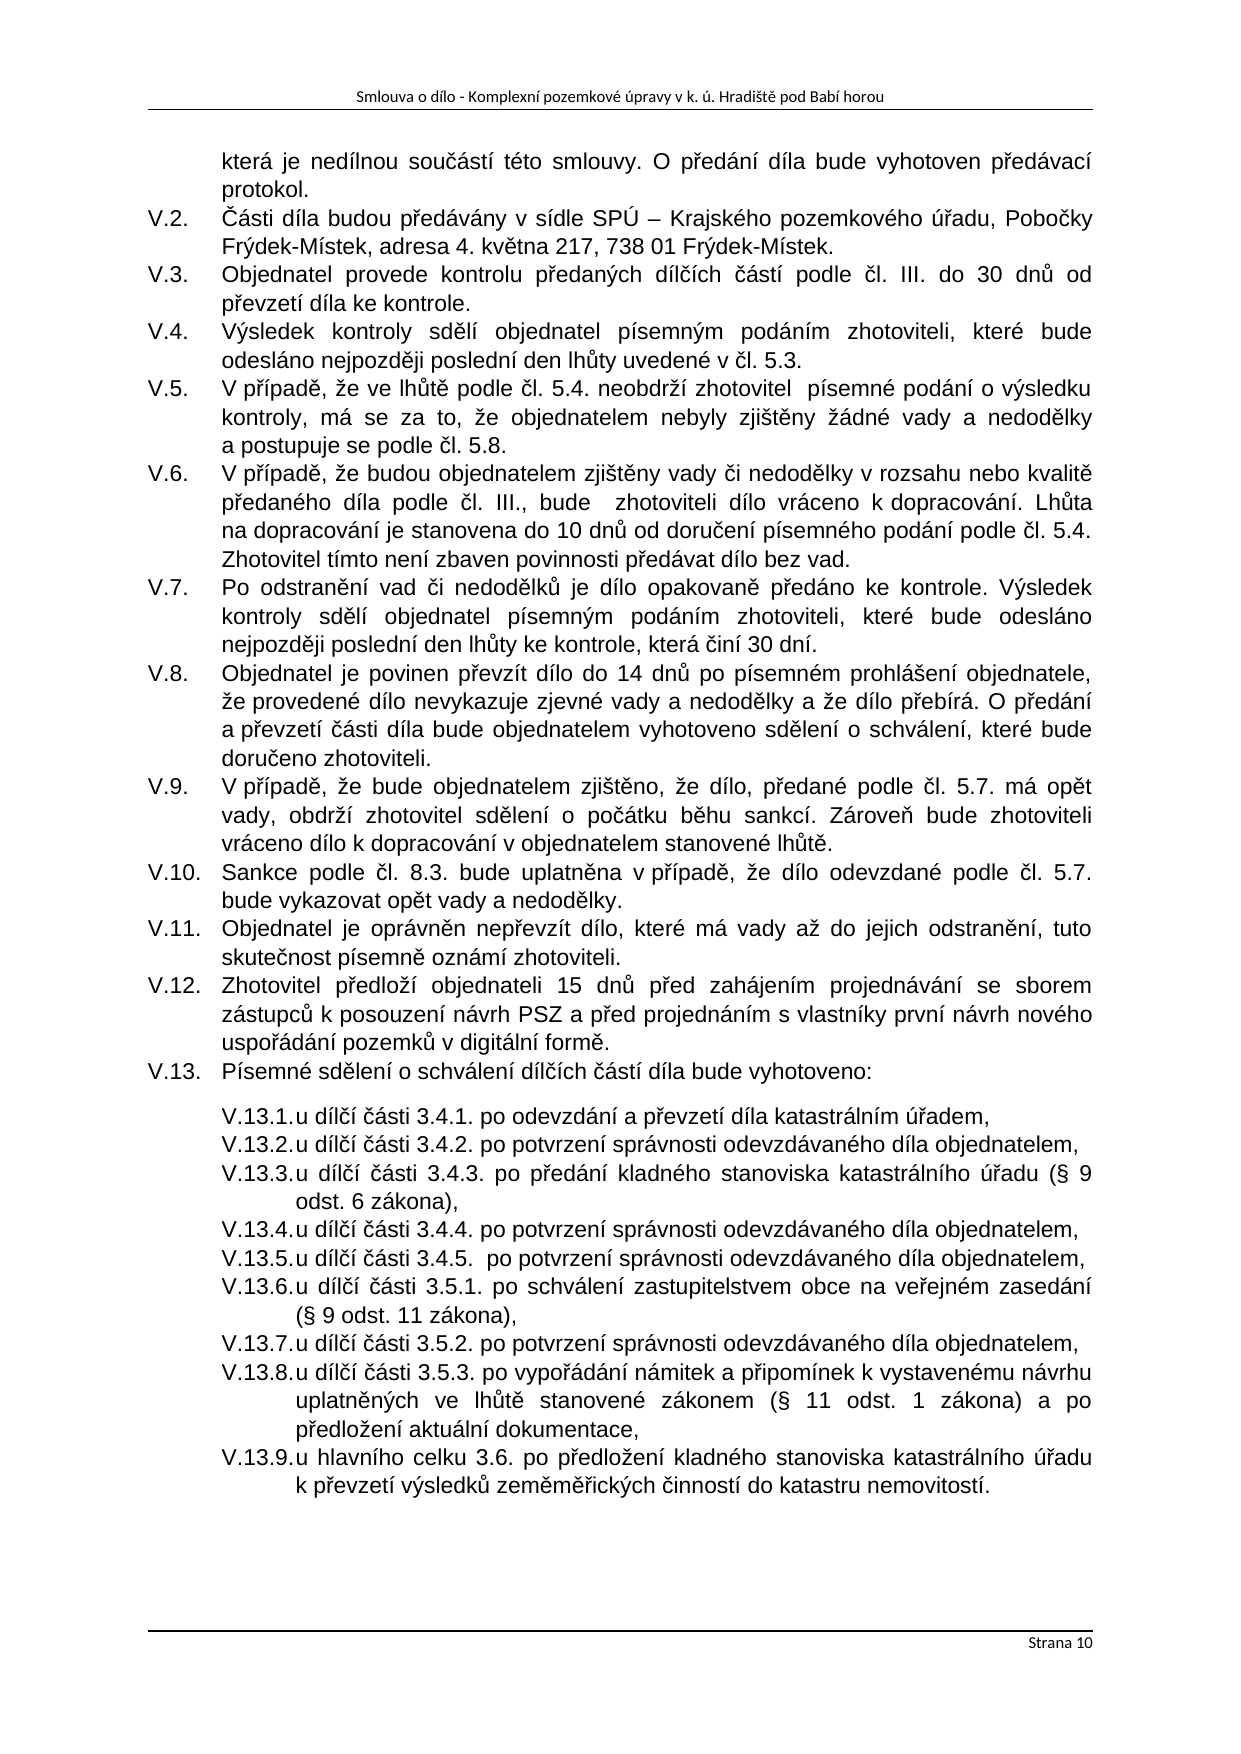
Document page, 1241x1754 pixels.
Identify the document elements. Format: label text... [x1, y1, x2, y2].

list Výsledek kontroly sdělí objednatel písemným podáním zhotoviteli, které bude odesláno nejpozději poslední den lhůty uvedené v čl. 5.3. [148, 318, 1093, 373]
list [148, 148, 1093, 202]
list Objednatel provede kontrolu předaných dílčích částí podle čl. III. do 30 dnů od převzetí díla ke kontrole. [148, 261, 1093, 316]
list Části díla budou předávány v sídle SPÚ – Krajského pozemkového úřadu, Pobočky Frýdek-Místek, adresa 4. května 217, 738 01 Frýdek-Místek. [148, 204, 1093, 259]
list V případě, že ve lhůtě podle čl. 5.4. neobdrží zhotovitel písemné podání o výsledku kontroly, má se za to, že objednatelem nebyly zjištěny žádné vady a nedodělky a postupuje se podle čl. 5.8. [148, 375, 1093, 458]
text u dílčí části 3.4.1. po odevzdání a převzetí díla katastrálním úřadem, [221, 1103, 1093, 1129]
list V případě, že budou objednatelem zjištěny vady či nedodělky v rozsahu nebo kvalitě předaného díla podle čl. III., bude zhotoviteli dílo vráceno k dopracování. Lhůta na dopracování je stanovena do 10 dnů od doručení písemného podání podle čl. 5.4. Zhotovitel tímto není zbaven povinnosti předávat dílo bez vad. [148, 460, 1093, 572]
list Písemné sdělení o schválení dílčích částí díla bude vyhotoveno: [148, 1058, 1093, 1084]
list Po odstranění vad či nedodělků je dílo opakovaně předáno ke kontrole. Výsledek kontroly sdělí objednatel písemným podáním zhotoviteli, které bude odesláno nejpozději poslední den lhůty ke kontrole, která činí 30 dní. [148, 574, 1093, 657]
text u dílčí části 3.4.4. po potvrzení správnosti odevzdávaného díla objednatelem, [221, 1216, 1093, 1243]
text u dílčí části 3.5.3. po vypořádání námitek a připomínek k vystavenému návrhu uplatněných ve lhůtě stanovené zákonem (§ 11 odst. 1 zákona) a po předložení aktuální dokumentace, [221, 1359, 1093, 1442]
text u dílčí části 3.4.3. po předání kladného stanoviska katastrálního úřadu (§ 9 odst. 6 zákona), [221, 1159, 1093, 1214]
list V případě, že bude objednatelem zjištěno, že dílo, předané podle čl. 5.7. má opět vady, obdrží zhotovitel sdělení o počátku běhu sankcí. Zároveň bude zhotoviteli vráceno dílo k dopracování v objednatelem stanovené lhůtě. [148, 773, 1093, 856]
list Zhotovitel předloží objednateli 15 dnů před zahájením projednávání se sborem zástupců k posouzení návrh PSZ a před projednáním s vlastníky první návrh nového uspořádání pozemků v digitální formě. [148, 972, 1093, 1056]
list Objednatel je oprávněn nepřevzít dílo, které má vady až do jejich odstranění, tuto skutečnost písemně oznámí zhotoviteli. [148, 915, 1093, 970]
text u dílčí části 3.5.2. po potvrzení správnosti odevzdávaného díla objednatelem, [221, 1330, 1093, 1357]
text u hlavního celku 3.6. po předložení kladného stanoviska katastrálního úřadu k převzetí výsledků zeměměřických činností do katastru nemovitostí. [221, 1444, 1093, 1499]
text u dílčí části 3.5.1. po schválení zastupitelstvem obce na veřejném zasedání (§ 9 odst. 11 zákona), [221, 1273, 1093, 1328]
text u dílčí části 3.4.5. po potvrzení správnosti odevzdávaného díla objednatelem, [221, 1245, 1093, 1271]
text u dílčí části 3.4.2. po potvrzení správnosti odevzdávaného díla objednatelem, [221, 1131, 1093, 1157]
list Objednatel je povinen převzít dílo do 14 dnů po písemném prohlášení objednatele, že provedené dílo nevykazuje zjevné vady a nedodělky a že dílo přebírá. O předání a převzetí části díla bude objednatelem vyhotoveno sdělení o schválení, které bude doručeno zhotoviteli. [148, 659, 1093, 771]
list Sankce podle čl. 8.3. bude uplatněna v případě, že dílo odevzdané podle čl. 5.7. bude vykazovat opět vady a nedodělky. [148, 858, 1093, 913]
